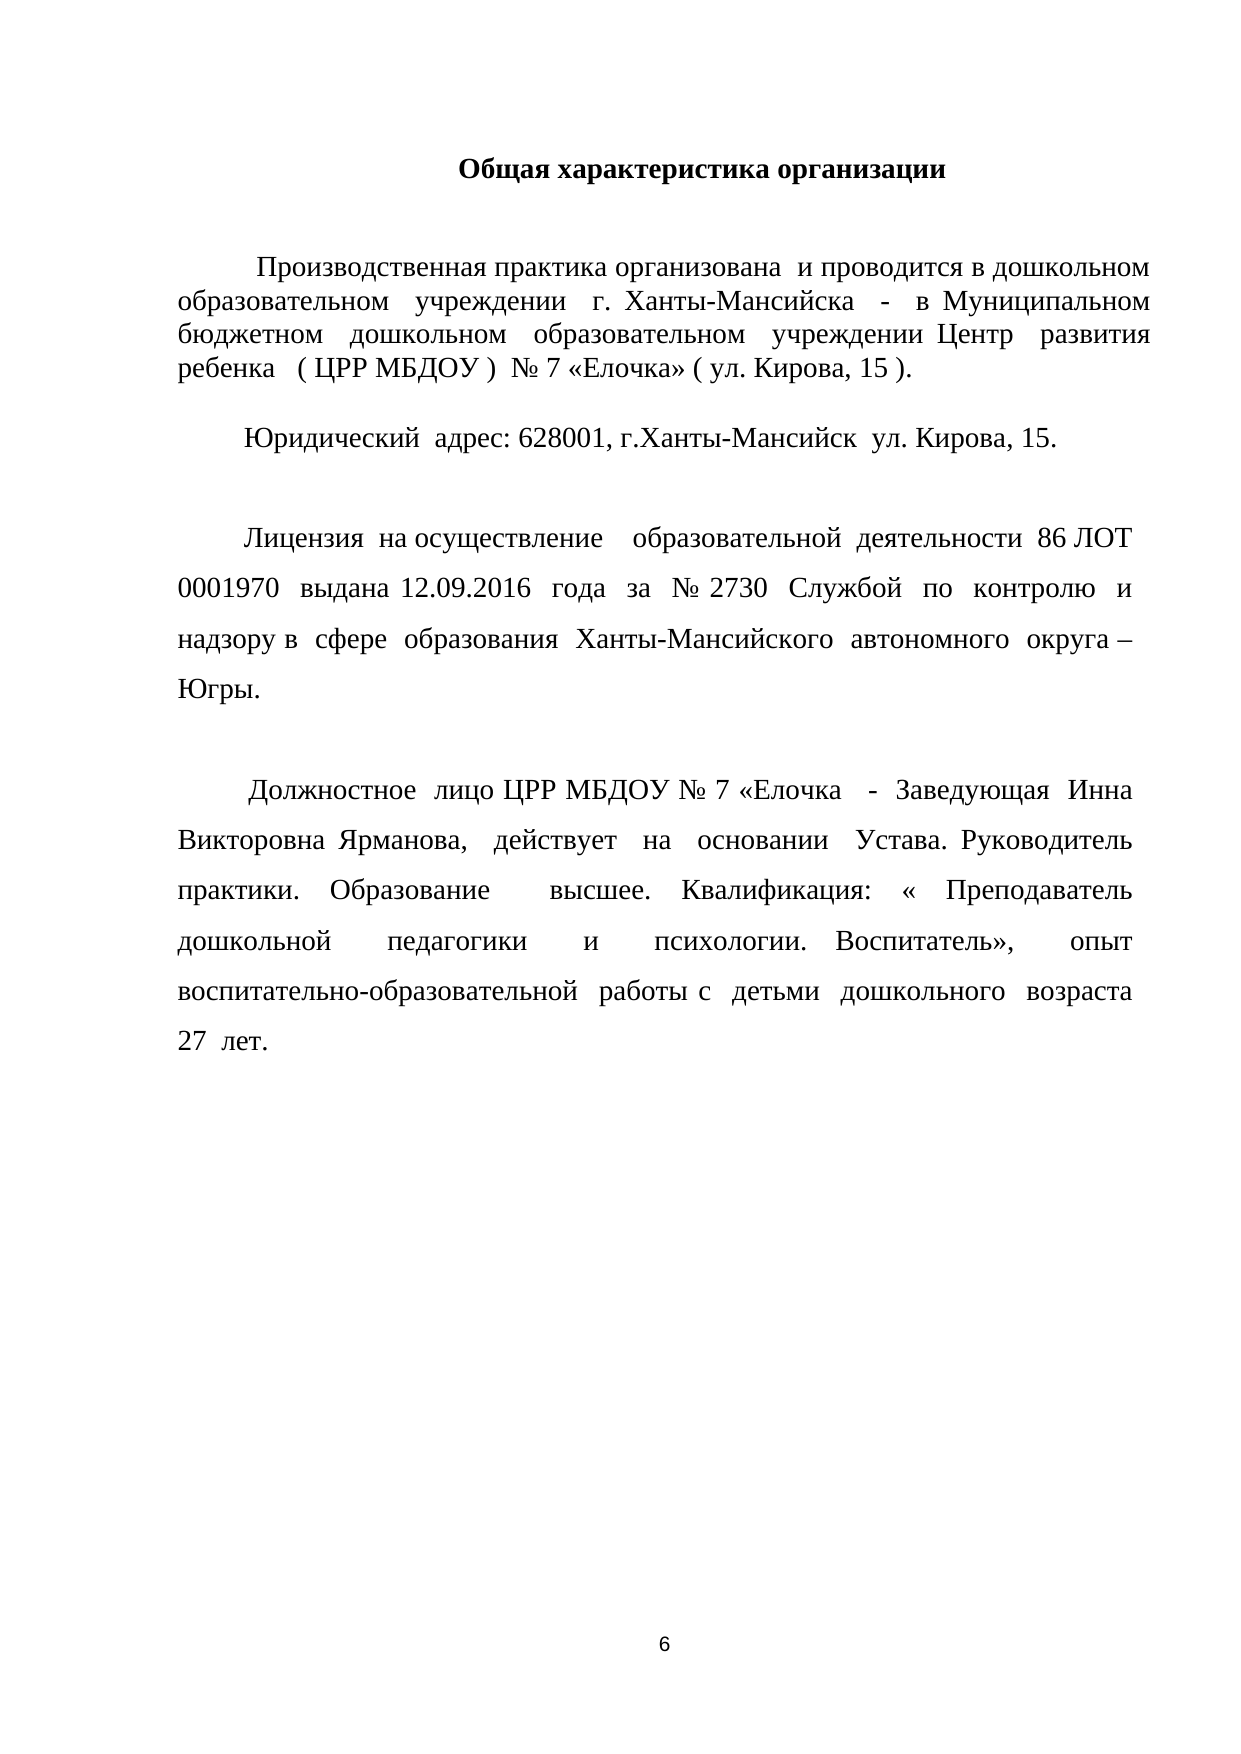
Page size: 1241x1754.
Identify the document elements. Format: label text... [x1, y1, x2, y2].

text Должностное лицо ЦРР МБДОУ № 7 «Елочка - Заведующая Инна Викторовна Ярманова, действует на основании Устава. Руководитель практики. Образование высшее. Квалификация: « Преподаватель дошкольной педагогики и психологии. Воспитатель», опыт воспитательно-образовательной работы с детьми дошкольного возраста 27 лет. [177, 772, 1133, 1057]
list Общая характеристика организации [252, 152, 1152, 185]
text Производственная практика организована и проводится в дошкольном образовательном учреждении г. Ханты-Мансийска - в Муниципальном бюджетном дошкольном образовательном учреждении Центр развития ребенка ( ЦРР МБДОУ ) № 7 «Елочка» ( ул. Кирова, 15 ). [177, 249, 1152, 384]
text Юридический адрес: 628001, г.Ханты-Мансийск ул. Кирова, 15. [177, 420, 1133, 453]
text Лицензия на осуществление образовательной деятельности 86 ЛОТ 0001970 выдана 12.09.2016 года за № 2730 Службой по контролю и надзору в сфере образования Ханты-Мансийского автономного округа – Югры. [177, 520, 1133, 705]
